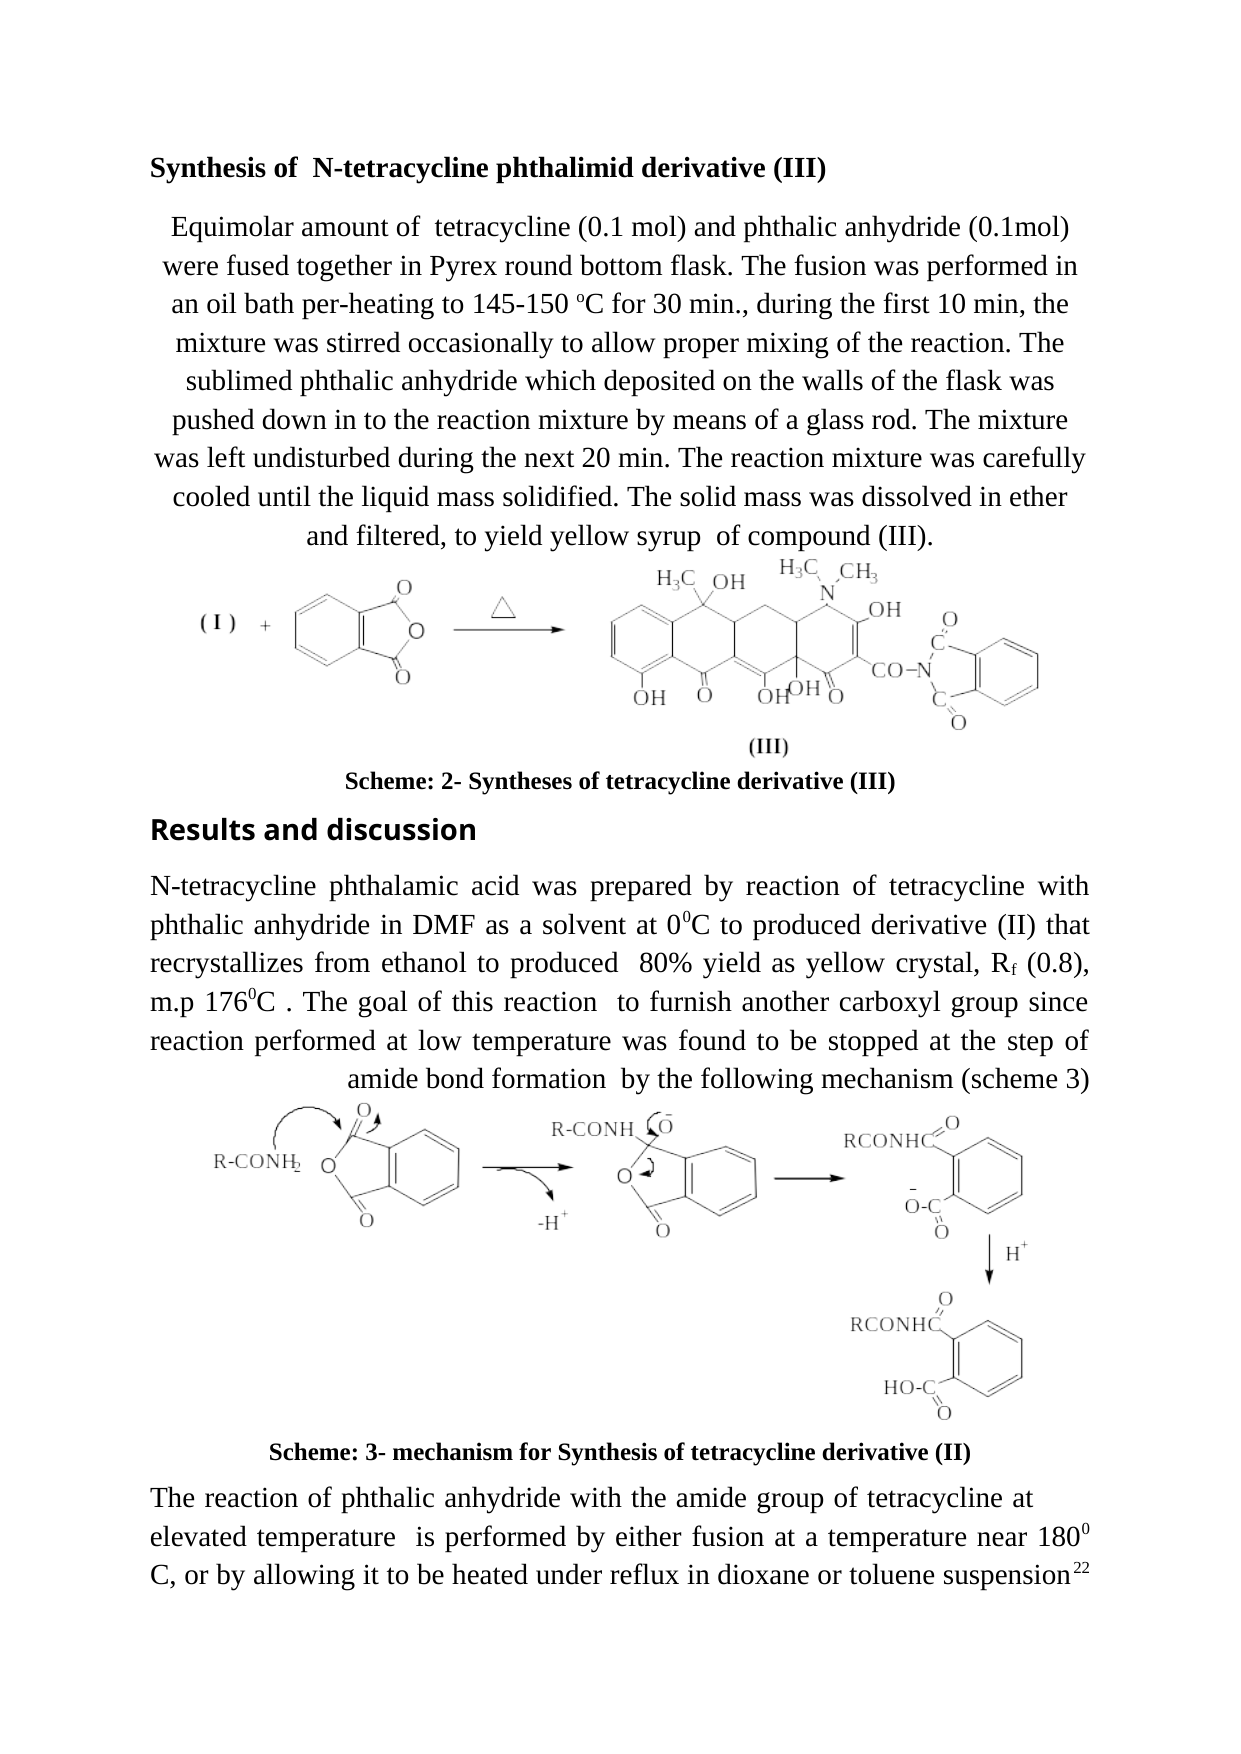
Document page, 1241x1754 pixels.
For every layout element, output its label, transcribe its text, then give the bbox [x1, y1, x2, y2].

text Synthesis of N-tetracycline phthalimid derivative (III) [150, 150, 1090, 183]
text Results and discussion [150, 809, 1090, 849]
text Scheme: 2- Syntheses of tetracycline derivative (III) [150, 766, 1090, 794]
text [150, 1480, 1090, 1591]
text Equimolar amount of tetracycline (0.1 mol) and phthalic anhydride (0.1mol) were fused together in Pyrex round bottom flask. The fusion was performed in an oil bath per-heating to 145-150 oC for 30 min., during the first 10 min, the mixture was stirred occasionally to allow proper mixing of the reaction. The sublimed phthalic anhydride which deposited on the walls of the flask was pushed down in to the reaction mixture by means of a glass rod. The mixture was left undisturbed during the next 20 min. The reaction mixture was carefully cooled until the liquid mass solidified. The solid mass was dissolved in ether and filtered, to yield yellow syrup of compound (III). [150, 209, 1090, 762]
text Scheme: 3- mechanism for Synthesis of tetracycline derivative (II) [150, 1437, 1090, 1466]
text N-tetracycline phthalamic acid was prepared by reaction of tetracycline with phthalic anhydride in DMF as a solvent at 00C to produced derivative (II) that recrystallizes from ethanol to produced 80% yield as yellow crystal, Rf (0.8), m.p 1760C . The goal of this reaction to furnish another carboxyl group since reaction performed at low temperature was found to be stopped at the step of amide bond formation by the following mechanism (scheme 3) [150, 868, 1090, 1095]
